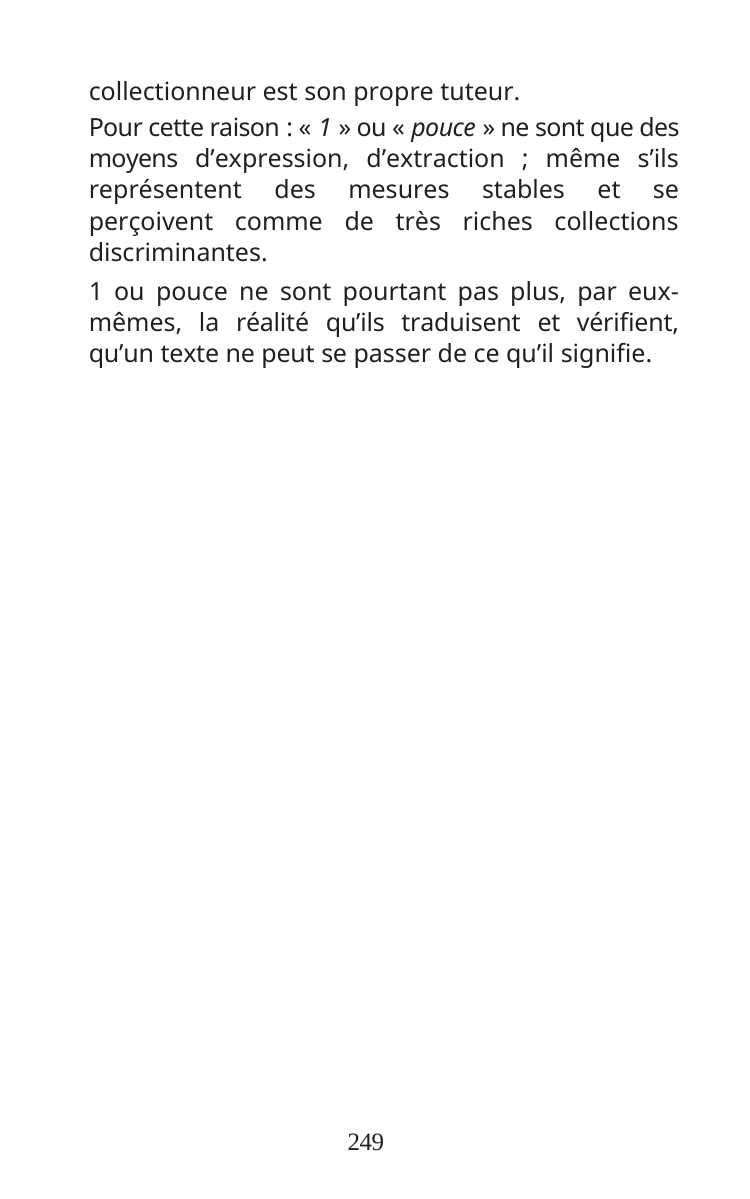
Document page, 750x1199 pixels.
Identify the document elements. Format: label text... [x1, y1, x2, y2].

text Pour cette raison : « 1 » ou « pouce » ne sont que des moyens d’expression, d’extraction ; même s’ils représentent des mesures stables et se perçoivent comme de très riches collections discriminantes. [88, 112, 679, 268]
text 1 ou pouce ne sont pourtant pas plus, par eux-mêmes, la réalité qu’ils traduisent et vérifient, qu’un texte ne peut se passer de ce qu’il signifie. [88, 275, 679, 370]
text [88, 75, 679, 106]
